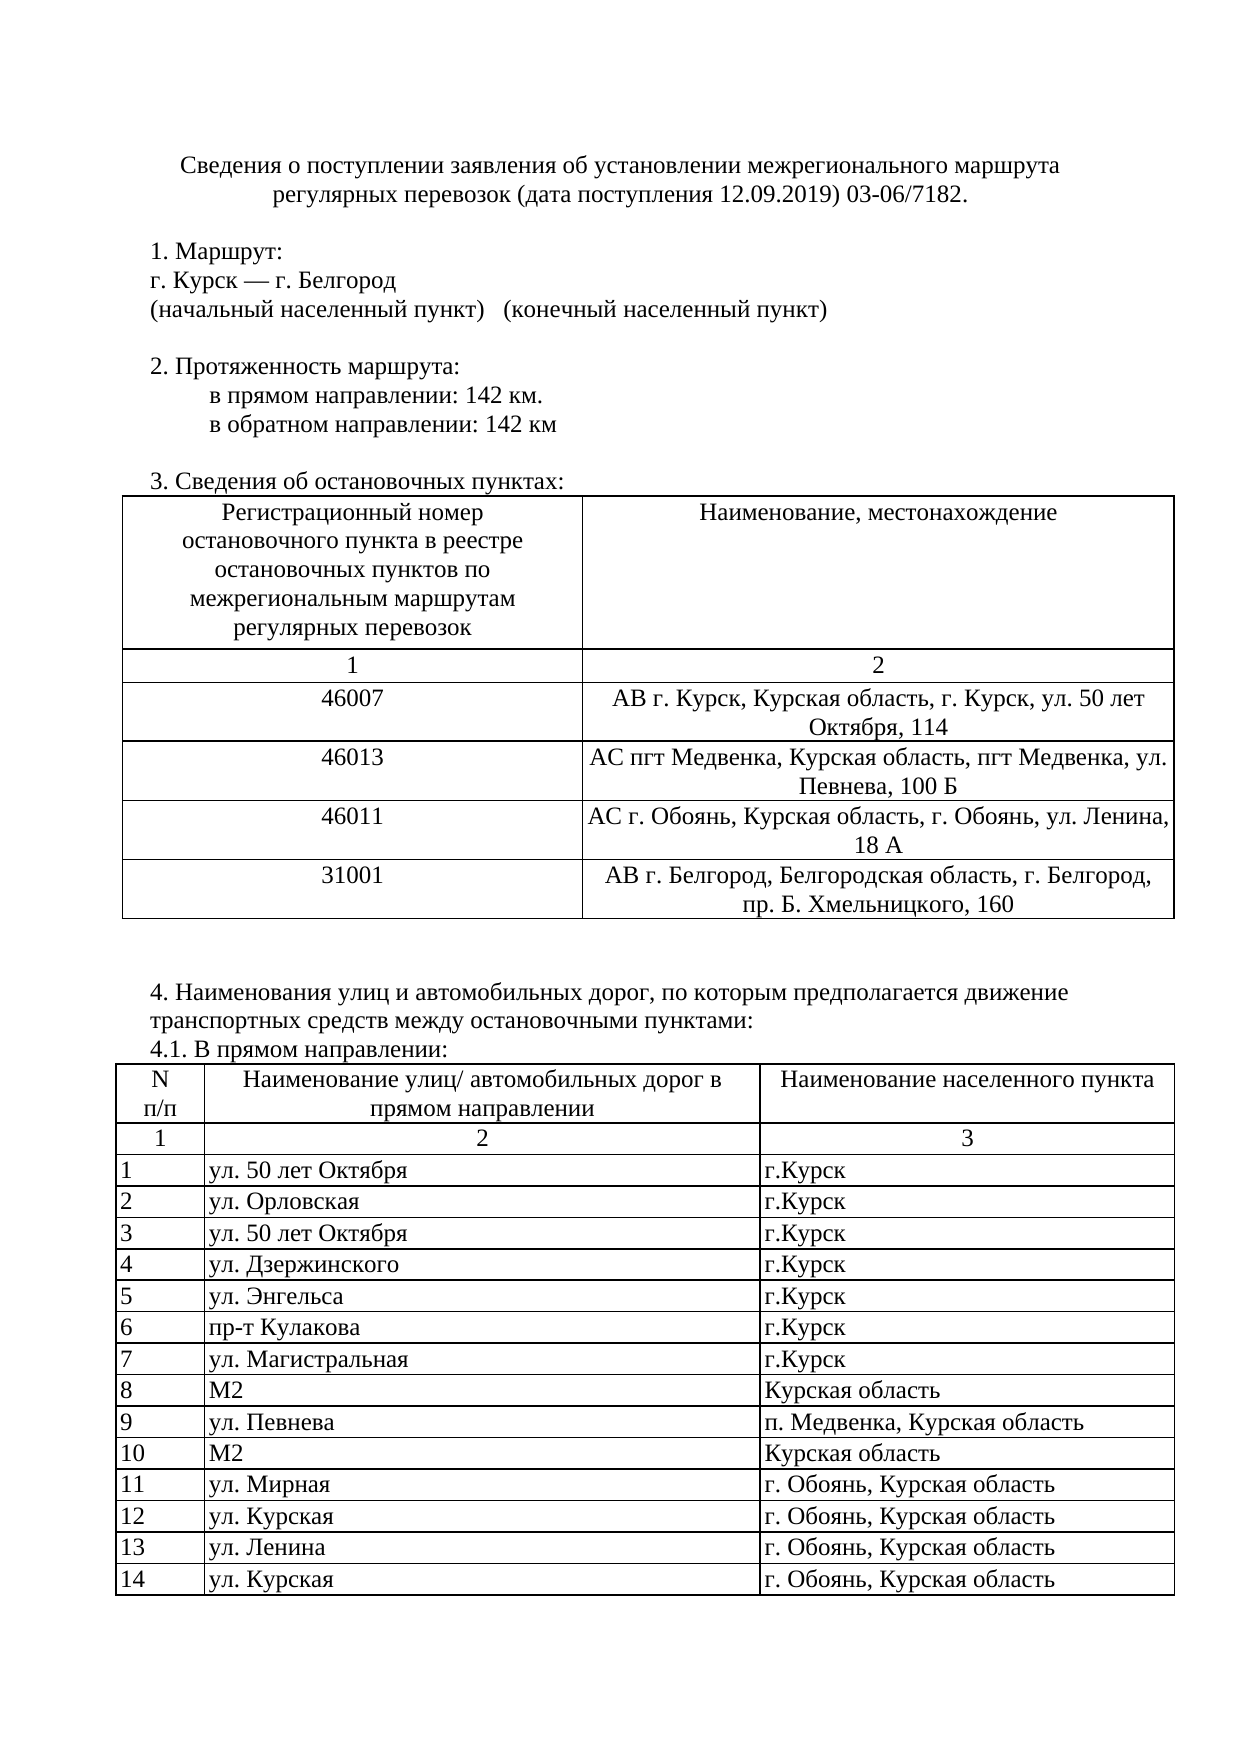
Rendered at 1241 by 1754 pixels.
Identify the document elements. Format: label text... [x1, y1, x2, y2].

table_cell ул. Дзержинского [205, 1250, 759, 1279]
table_header Наименование, местонахождение [583, 497, 1173, 648]
table_cell 13 [117, 1533, 204, 1562]
text в прямом направлении: 142 км. [150, 380, 1090, 409]
table_cell пр-т Кулакова [205, 1312, 759, 1342]
table_cell ул. 50 лет Октября [205, 1218, 759, 1248]
table_cell 1 [123, 650, 582, 681]
table_cell п. Медвенка, Курская область [761, 1407, 1174, 1437]
table_cell 3 [761, 1124, 1174, 1153]
table_cell г. Обоянь, Курская область [761, 1533, 1174, 1562]
table_cell 12 [117, 1501, 204, 1531]
table_cell г.Курск [761, 1250, 1174, 1279]
table_cell М2 [205, 1438, 759, 1468]
table_cell 2 [583, 650, 1173, 681]
table_cell 5 [117, 1281, 204, 1311]
table_cell М2 [205, 1375, 759, 1405]
table_header N п/п [117, 1065, 204, 1122]
table_header Регистрационный номер остановочного пункта в реестре остановочных пунктов по межрегиональным маршрутам регулярных перевозок [123, 497, 582, 648]
table_cell Курская область [761, 1375, 1174, 1405]
table_cell ул. Ленина [205, 1533, 759, 1562]
table_cell 2 [117, 1187, 204, 1216]
table_cell 31001 [123, 860, 582, 918]
table_cell 1 [117, 1124, 204, 1153]
text 4. Наименования улиц и автомобильных дорог, по которым предполагается движение транспортных средств между остановочными пунктами: [150, 977, 1090, 1034]
text 3. Сведения об остановочных пунктах: [150, 466, 1090, 495]
text Сведения о поступлении заявления об установлении межрегионального маршрута регулярных перевозок (дата поступления 12.09.2019) 03-06/7182. [150, 150, 1090, 207]
table_cell г. Обоянь, Курская область [761, 1501, 1174, 1531]
table_cell 9 [117, 1407, 204, 1437]
table_cell г.Курск [761, 1344, 1174, 1374]
table_cell г.Курск [761, 1312, 1174, 1342]
table_cell АС г. Обоянь, Курская область, г. Обоянь, ул. Ленина, 18 А [583, 801, 1173, 858]
table_header Наименование улиц/ автомобильных дорог в прямом направлении [205, 1065, 759, 1122]
table_cell 10 [117, 1438, 204, 1468]
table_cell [761, 1564, 1174, 1594]
table_cell АВ г. Белгород, Белгородская область, г. Белгород, пр. Б. Хмельницкого, 160 [583, 860, 1173, 918]
table_cell ул. Певнева [205, 1407, 759, 1437]
text (начальный населенный пункт) (конечный населенный пункт) [150, 294, 1090, 322]
text 1. Маршрут: [150, 236, 1090, 265]
table_cell 46011 [123, 801, 582, 858]
table_cell 46007 [123, 683, 582, 740]
text 2. Протяженность маршрута: [150, 351, 1090, 380]
table_cell 14 [117, 1564, 204, 1594]
table_cell Курская область [761, 1438, 1174, 1468]
table_cell г.Курск [761, 1281, 1174, 1311]
table_cell 11 [117, 1470, 204, 1499]
table_cell ул. Мирная [205, 1470, 759, 1499]
table_cell г.Курск [761, 1155, 1174, 1185]
text 4.1. В прямом направлении: [150, 1034, 1090, 1063]
table_cell АС пгт Медвенка, Курская область, пгт Медвенка, ул. Певнева, 100 Б [583, 742, 1173, 799]
table_cell ул. Магистральная [205, 1344, 759, 1374]
table_cell г.Курск [761, 1218, 1174, 1248]
table_cell ул. 50 лет Октября [205, 1155, 759, 1185]
table_cell АВ г. Курск, Курская область, г. Курск, ул. 50 лет Октября, 114 [583, 683, 1173, 740]
table_header Наименование населенного пункта [761, 1065, 1174, 1122]
table_cell ул. Орловская [205, 1187, 759, 1216]
table_cell 7 [117, 1344, 204, 1374]
table_cell ул. Курская [205, 1564, 759, 1594]
table_cell ул. Энгельса [205, 1281, 759, 1311]
text г. Курск — г. Белгород [150, 265, 1090, 294]
table_cell 4 [117, 1250, 204, 1279]
table_cell 8 [117, 1375, 204, 1405]
table_cell 1 [117, 1155, 204, 1185]
table_cell г.Курск [761, 1187, 1174, 1216]
text в обратном направлении: 142 км [150, 409, 1090, 437]
table_cell 6 [117, 1312, 204, 1342]
table_cell ул. Курская [205, 1501, 759, 1531]
table_cell г. Обоянь, Курская область [761, 1470, 1174, 1499]
table_cell 3 [117, 1218, 204, 1248]
table_cell 2 [205, 1124, 759, 1153]
table_cell 46013 [123, 742, 582, 799]
